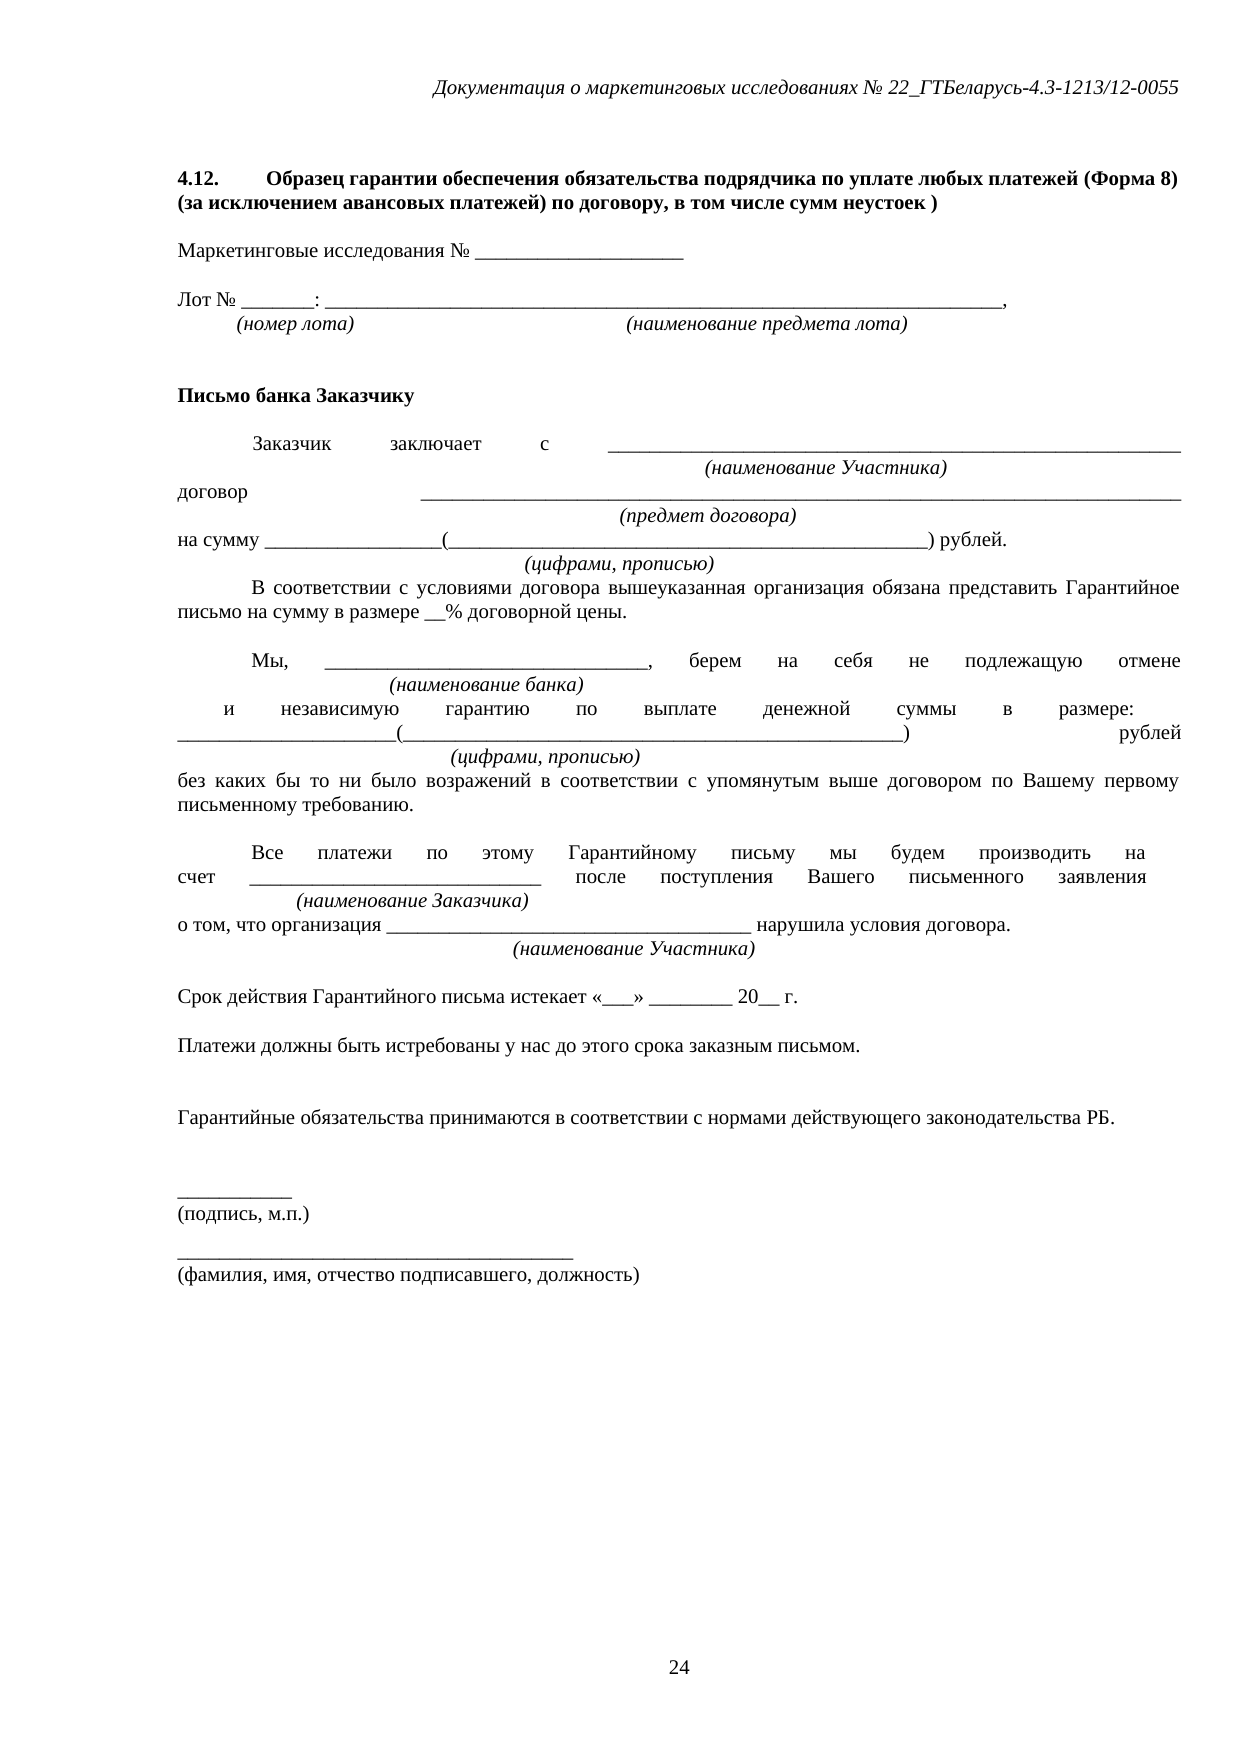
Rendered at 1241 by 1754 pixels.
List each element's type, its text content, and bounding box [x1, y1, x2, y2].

text (номер лота) (наименование предмета лота) [177, 311, 1181, 335]
text Письмо банка Заказчику [177, 383, 1181, 407]
text Все платежи по этому Гарантийному письму мы будем производить на счет ____________________________ после поступления Вашего письменного заявления (наименование Заказчика) [177, 840, 1181, 912]
text договор _________________________________________________________________________ (предмет договора) [177, 479, 1181, 527]
text Мы, _______________________________, берем на себя не подлежащую отмене (наименование банка) [177, 647, 1181, 696]
text (наименование Участника) [177, 936, 1181, 960]
text Платежи должны быть истребованы у нас до этого срока заказным письмом. [177, 1032, 1181, 1057]
text (подпись, м.п.) [177, 1201, 1181, 1225]
text Заказчик заключает с _______________________________________________________ (наименование Участника) [177, 431, 1181, 479]
text Гарантийные обязательства принимаются в соответствии с нормами действующего законодательства РБ. [177, 1105, 1181, 1129]
text (за исключением авансовых платежей) по договору, в том числе сумм неустоек ) [177, 190, 1181, 214]
text В соответствии с условиями договора вышеуказанная организация обязана представить Гарантийное письмо на сумму в размере __% договорной цены. [177, 575, 1181, 623]
text о том, что организация ___________________________________ нарушила условия договора. [177, 912, 1181, 936]
text Срок действия Гарантийного письма истекает «___» ________ 20__ г. [177, 984, 1181, 1008]
text и независимую гарантию по выплате денежной суммы в размере: _____________________(________________________________________________) рублей (цифрами, прописью) [177, 696, 1181, 768]
text Лот № _______: _________________________________________________________________, [177, 287, 1181, 311]
text Маркетинговые исследования № ____________________ [177, 238, 1181, 262]
text ___________ [177, 1177, 1181, 1201]
text без каких бы то ни было возражений в соответствии с упомянутым выше договором по Вашему первому письменному требованию. [177, 768, 1181, 816]
text ______________________________________ [177, 1237, 1181, 1262]
text (цифрами, прописью) [177, 551, 1181, 575]
text (фамилия, имя, отчество подписавшего, должность) [177, 1262, 1181, 1286]
list Образец гарантии обеспечения обязательства подрядчика по уплате любых платежей (Форма 8) [177, 166, 1181, 190]
text на сумму _________________(______________________________________________) рублей. [177, 527, 1181, 551]
